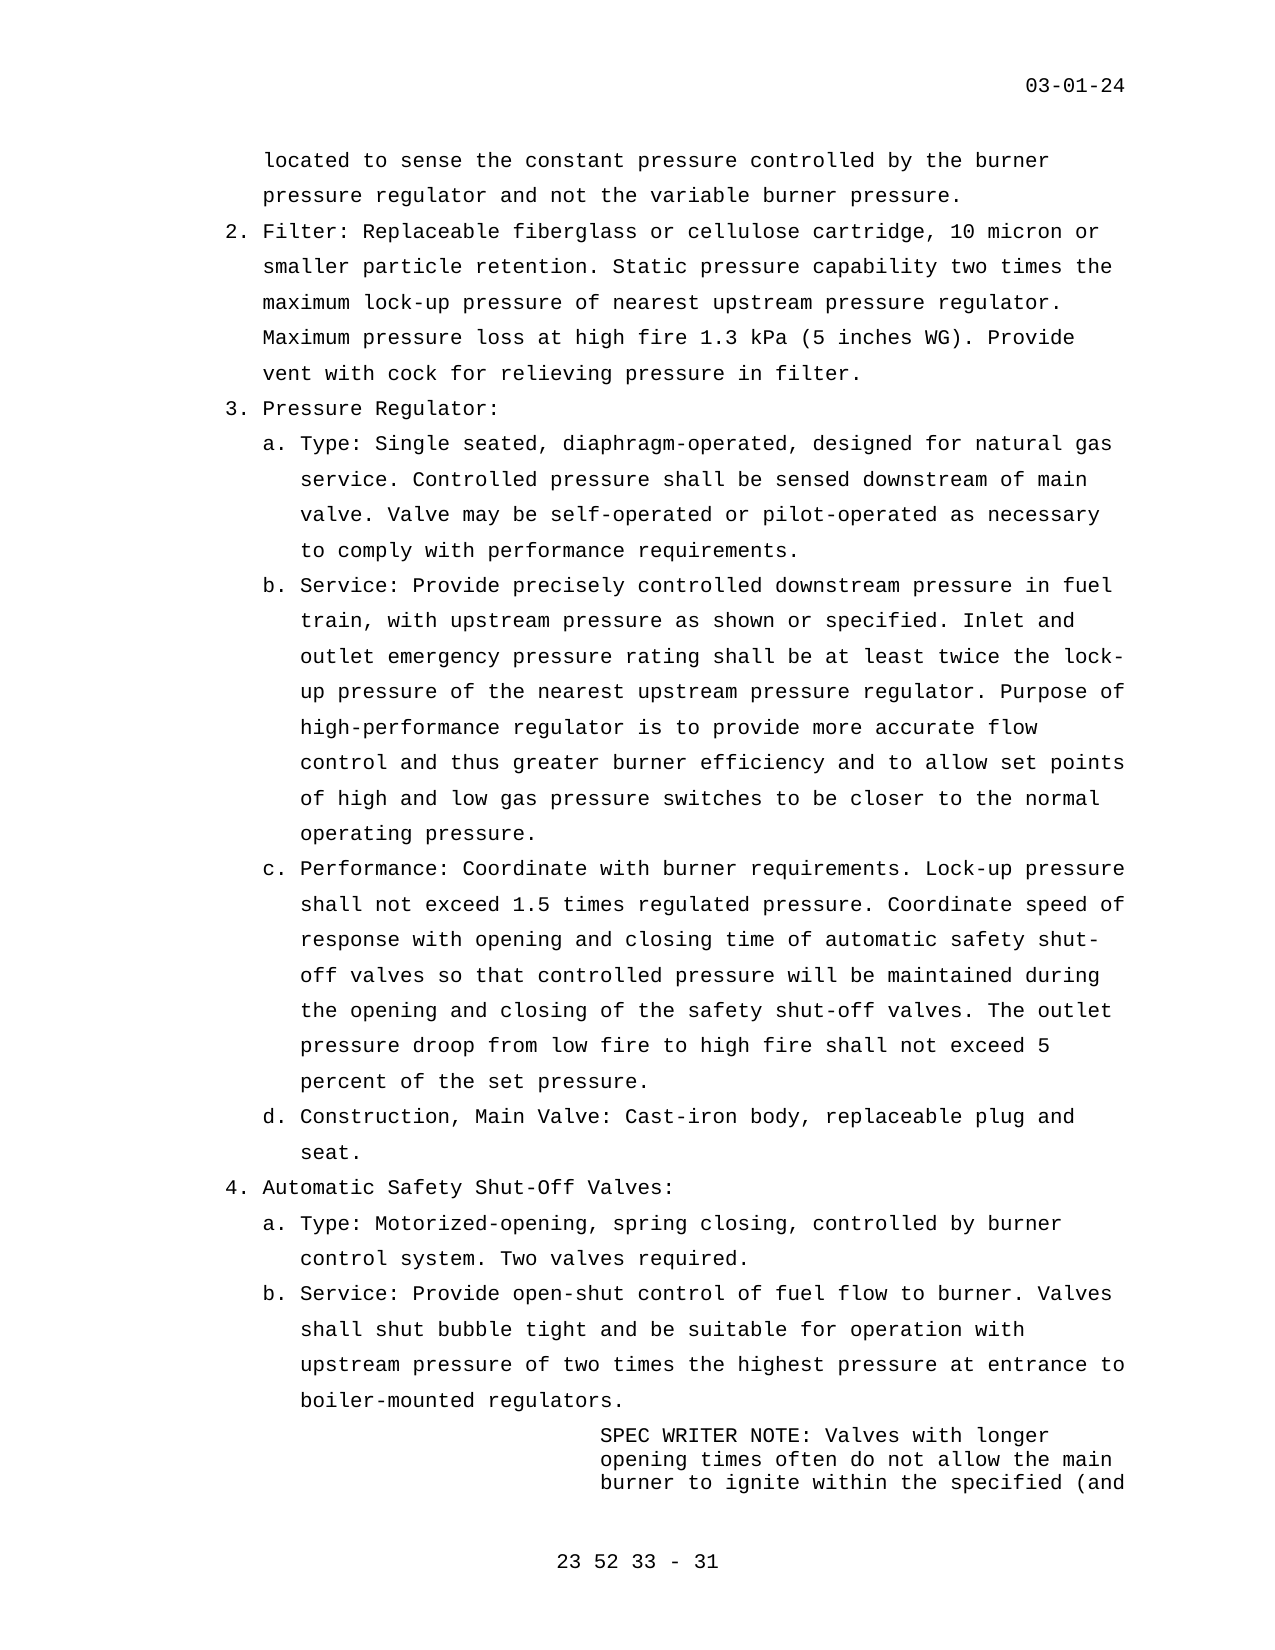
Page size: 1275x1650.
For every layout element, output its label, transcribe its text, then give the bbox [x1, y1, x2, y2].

text Construction, Main Valve: Cast-iron body, replaceable plug and seat. [262, 1106, 1125, 1165]
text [225, 150, 1125, 209]
text Performance: Coordinate with burner requirements. Lock-up pressure shall not exceed 1.5 times regulated pressure. Coordinate speed of response with opening and closing time of automatic safety shut-off valves so that controlled pressure will be maintained during the opening and closing of the safety shut-off valves. The outlet pressure droop from low fire to high fire shall not exceed 5 percent of the set pressure. [262, 858, 1125, 1094]
text Type: Motorized-opening, spring closing, controlled by burner control system. Two valves required. [262, 1212, 1125, 1272]
text Filter: Replaceable fiberglass or cellulose cartridge, 10 micron or smaller particle retention. Static pressure capability two times the maximum lock-up pressure of nearest upstream pressure regulator. Maximum pressure loss at high fire 1.3 kPa (5 inches WG). Provide vent with cock for relieving pressure in filter. [225, 221, 1125, 386]
text Type: Single seated, diaphragm-operated, designed for natural gas service. Controlled pressure shall be sensed downstream of main valve. Valve may be self-operated or pilot-operated as necessary to comply with performance requirements. [262, 433, 1125, 563]
text Service: Provide precisely controlled downstream pressure in fuel train, with upstream pressure as shown or specified. Inlet and outlet emergency pressure rating shall be at least twice the lock-up pressure of the nearest upstream pressure regulator. Purpose of high-performance regulator is to provide more accurate flow control and thus greater burner efficiency and to allow set points of high and low gas pressure switches to be closer to the normal operating pressure. [262, 575, 1125, 847]
text Pressure Regulator: [225, 398, 1125, 422]
text Service: Provide open-shut control of fuel flow to burner. Valves shall shut bubble tight and be suitable for operation with upstream pressure of two times the highest pressure at entrance to boiler-mounted regulators. [262, 1283, 1125, 1413]
text Automatic Safety Shut-Off Valves: [225, 1177, 1125, 1201]
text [600, 1425, 1125, 1496]
